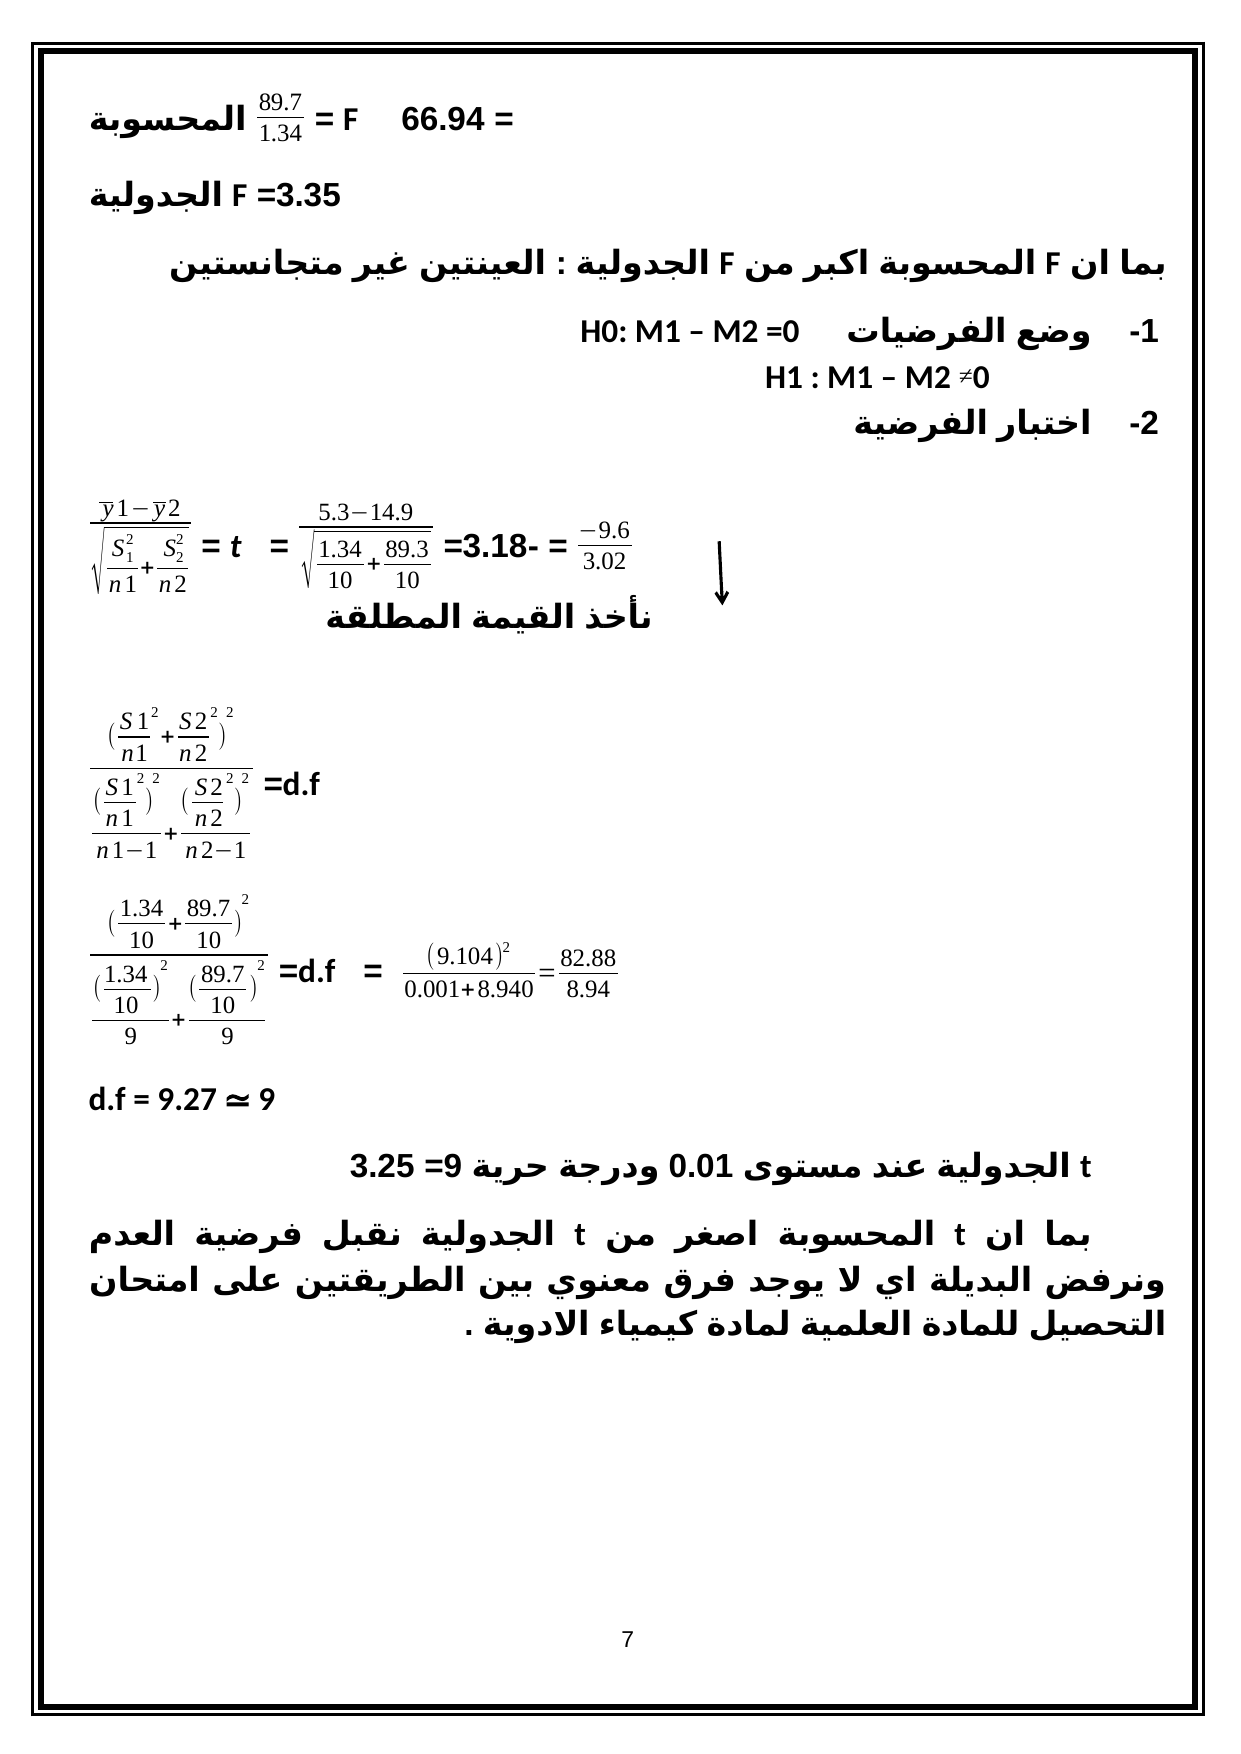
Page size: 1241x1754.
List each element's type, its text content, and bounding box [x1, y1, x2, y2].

list = -3.18= = t = [89, 494, 1092, 597]
text بما ان F المحسوبة اكبر من F الجدولية : العينتين غير متجانستين [89, 242, 1167, 283]
text d.f = 9.27 ≃ 9 [89, 1077, 1167, 1118]
text = 66.94 F = المحسوبة [89, 89, 1167, 148]
text 3.35= F الجدولية [89, 174, 1167, 215]
text نأخذ القيمة المطلقة [89, 597, 1129, 636]
text t الجدولية عند مستوى 0.01 ودرجة حرية 9= 3.25 [89, 1146, 1167, 1186]
list H1 : M1 – M2 0 [89, 356, 1092, 397]
list وضع الفرضيات H0: M1 – M2 =0 [89, 310, 1129, 350]
text بما ان t المحسوبة اصغر من t الجدولية نقبل فرضية العدم ونرفض البديلة اي لا يوجد فرق معنوي بين الطريقتين على امتحان التحصيل للمادة العلمية لمادة كيمياء الادوية . [89, 1213, 1167, 1342]
text = d.f= [89, 890, 1167, 1050]
text d.f= [89, 703, 1167, 863]
list اختبار الفرضية [89, 403, 1129, 442]
